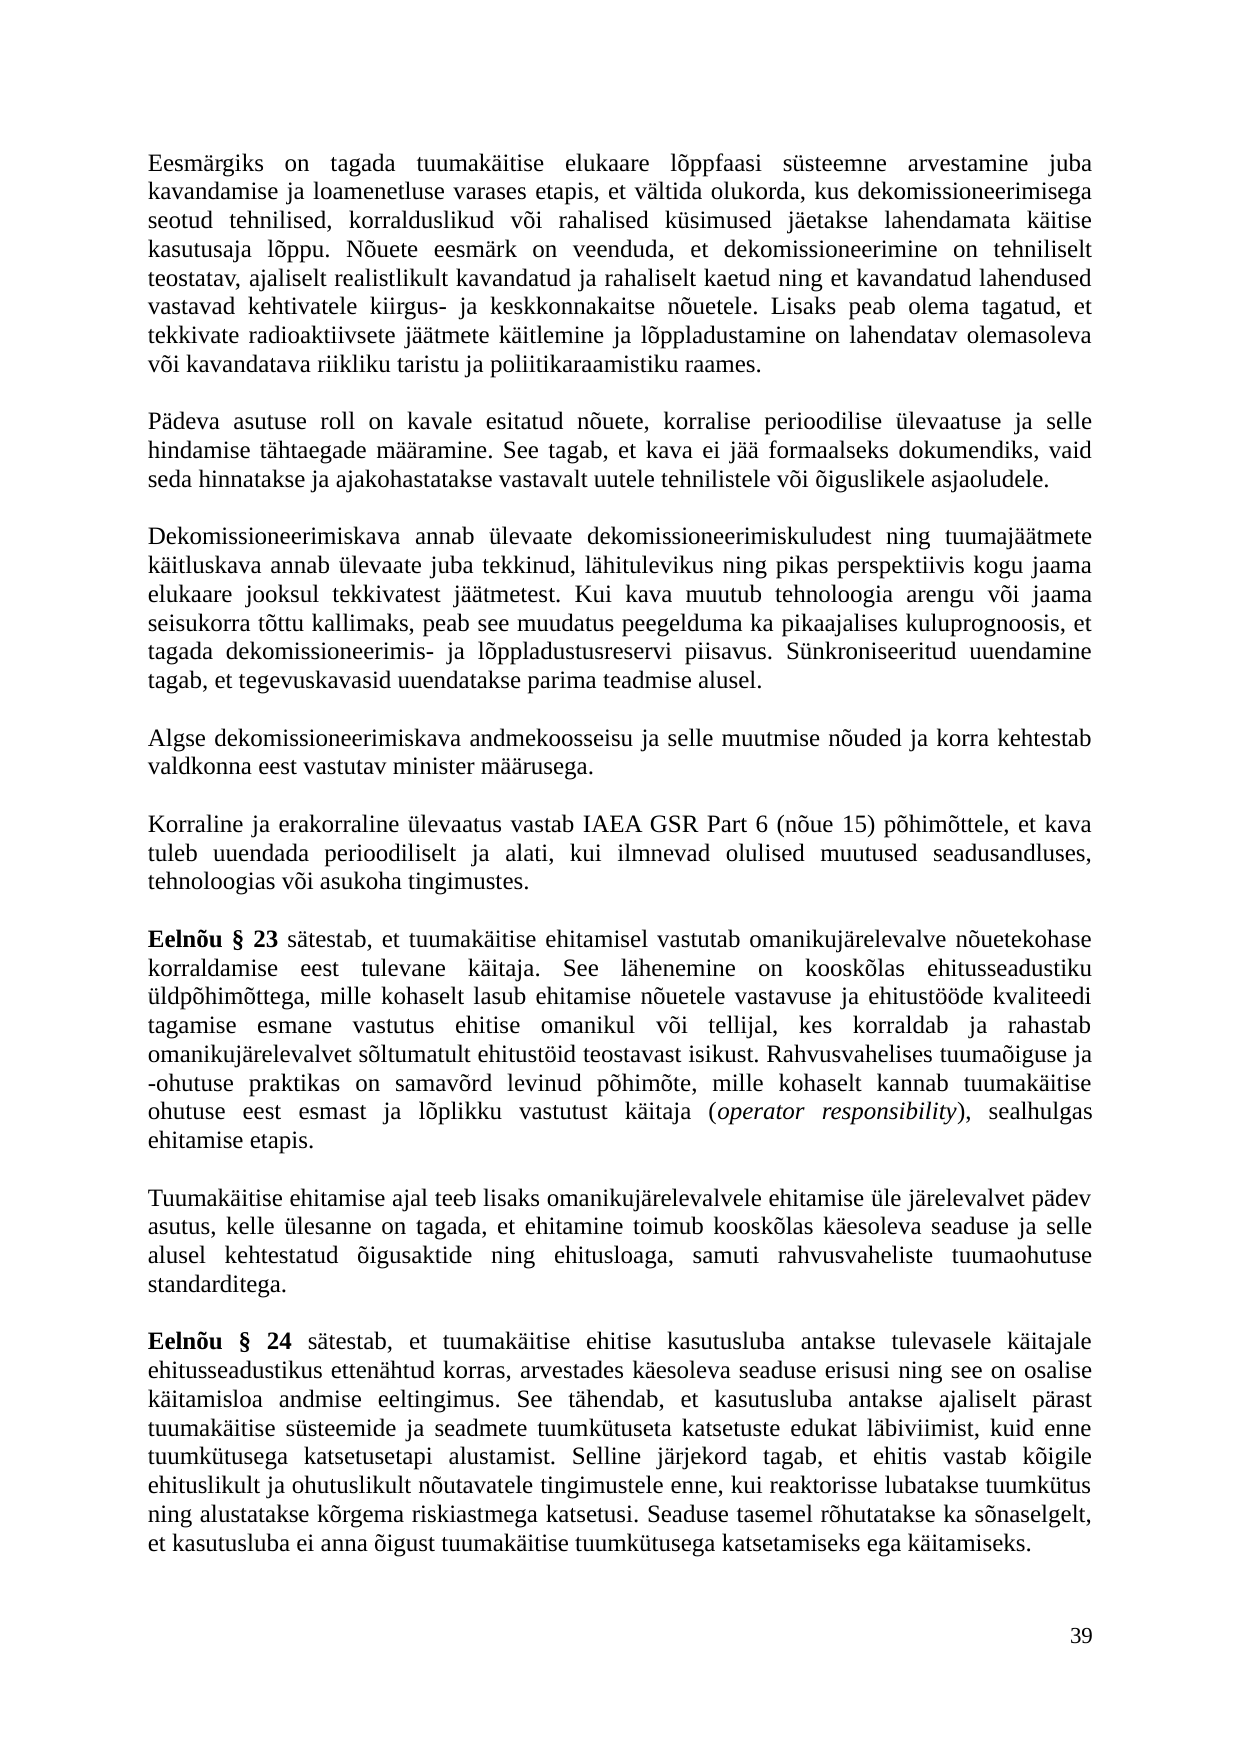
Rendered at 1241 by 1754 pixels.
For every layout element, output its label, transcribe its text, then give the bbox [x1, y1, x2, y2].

text Tuumakäitise ehitamise ajal teeb lisaks omanikujärelevalvele ehitamise üle järelevalvet pädev asutus, kelle ülesanne on tagada, et ehitamine toimub kooskõlas käesoleva seaduse ja selle alusel kehtestatud õigusaktide ning ehitusloaga, samuti rahvusvaheliste tuumaohutuse standarditega. [148, 1183, 1093, 1298]
text Eelnõu § 23 sätestab, et tuumakäitise ehitamisel vastutab omanikujärelevalve nõuetekohase korraldamise eest tulevane käitaja. See lähenemine on kooskõlas ehitusseadustiku üldpõhimõttega, mille kohaselt lasub ehitamise nõuetele vastavuse ja ehitustööde kvaliteedi tagamise esmane vastutus ehitise omanikul või tellijal, kes korraldab ja rahastab omanikujärelevalvet sõltumatult ehitustöid teostavast isikust. Rahvusvahelises tuumaõiguse ja -ohutuse praktikas on samavõrd levinud põhimõte, mille kohaselt kannab tuumakäitise ohutuse eest esmast ja lõplikku vastutust käitaja (operator responsibility), sealhulgas ehitamise etapis. [148, 924, 1093, 1154]
text Korraline ja erakorraline ülevaatus vastab IAEA GSR Part 6 (nõue 15) põhimõttele, et kava tuleb uuendada perioodiliselt ja alati, kui ilmnevad olulised muutused seadusandluses, tehnoloogias või asukoha tingimustes. [148, 809, 1093, 895]
text Eesmärgiks on tagada tuumakäitise elukaare lõppfaasi süsteemne arvestamine juba kavandamise ja loamenetluse varases etapis, et vältida olukorda, kus dekomissioneerimisega seotud tehnilised, korralduslikud või rahalised küsimused jäetakse lahendamata käitise kasutusaja lõppu. Nõuete eesmärk on veenduda, et dekomissioneerimine on tehniliselt teostatav, ajaliselt realistlikult kavandatud ja rahaliselt kaetud ning et kavandatud lahendused vastavad kehtivatele kiirgus- ja keskkonnakaitse nõuetele. Lisaks peab olema tagatud, et tekkivate radioaktiivsete jäätmete käitlemine ja lõppladustamine on lahendatav olemasoleva või kavandatava riikliku taristu ja poliitikaraamistiku raames. [148, 148, 1093, 378]
text Pädeva asutuse roll on kavale esitatud nõuete, korralise perioodilise ülevaatuse ja selle hindamise tähtaegade määramine. See tagab, et kava ei jää formaalseks dokumendiks, vaid seda hinnatakse ja ajakohastatakse vastavalt uutele tehnilistele või õiguslikele asjaoludele. [148, 406, 1093, 493]
text Eelnõu § 24 sätestab, et tuumakäitise ehitise kasutusluba antakse tulevasele käitajale ehitusseadustikus ettenähtud korras, arvestades käesoleva seaduse erisusi ning see on osalise käitamisloa andmise eeltingimus. See tähendab, et kasutusluba antakse ajaliselt pärast tuumakäitise süsteemide ja seadmete tuumkütuseta katsetuste edukat läbiviimist, kuid enne tuumkütusega katsetusetapi alustamist. Selline järjekord tagab, et ehitis vastab kõigile ehituslikult ja ohutuslikult nõutavatele tingimustele enne, kui reaktorisse lubatakse tuumkütus ning alustatakse kõrgema riskiastmega katsetusi. Seaduse tasemel rõhutatakse ka sõnaselgelt, et kasutusluba ei anna õigust tuumakäitise tuumkütusega katsetamiseks ega käitamiseks. [148, 1326, 1093, 1556]
text Algse dekomissioneerimiskava andmekoosseisu ja selle muutmise nõuded ja korra kehtestab valdkonna eest vastutav minister määrusega. [148, 723, 1093, 780]
text Dekomissioneerimiskava annab ülevaate dekomissioneerimiskuludest ning tuumajäätmete käitluskava annab ülevaate juba tekkinud, lähitulevikus ning pikas perspektiivis kogu jaama elukaare jooksul tekkivatest jäätmetest. Kui kava muutub tehnoloogia arengu või jaama seisukorra tõttu kallimaks, peab see muudatus peegelduma ka pikaajalises kuluprognoosis, et tagada dekomissioneerimis- ja lõppladustusreservi piisavus. Sünkroniseeritud uuendamine tagab, et tegevuskavasid uuendatakse parima teadmise alusel. [148, 521, 1093, 694]
